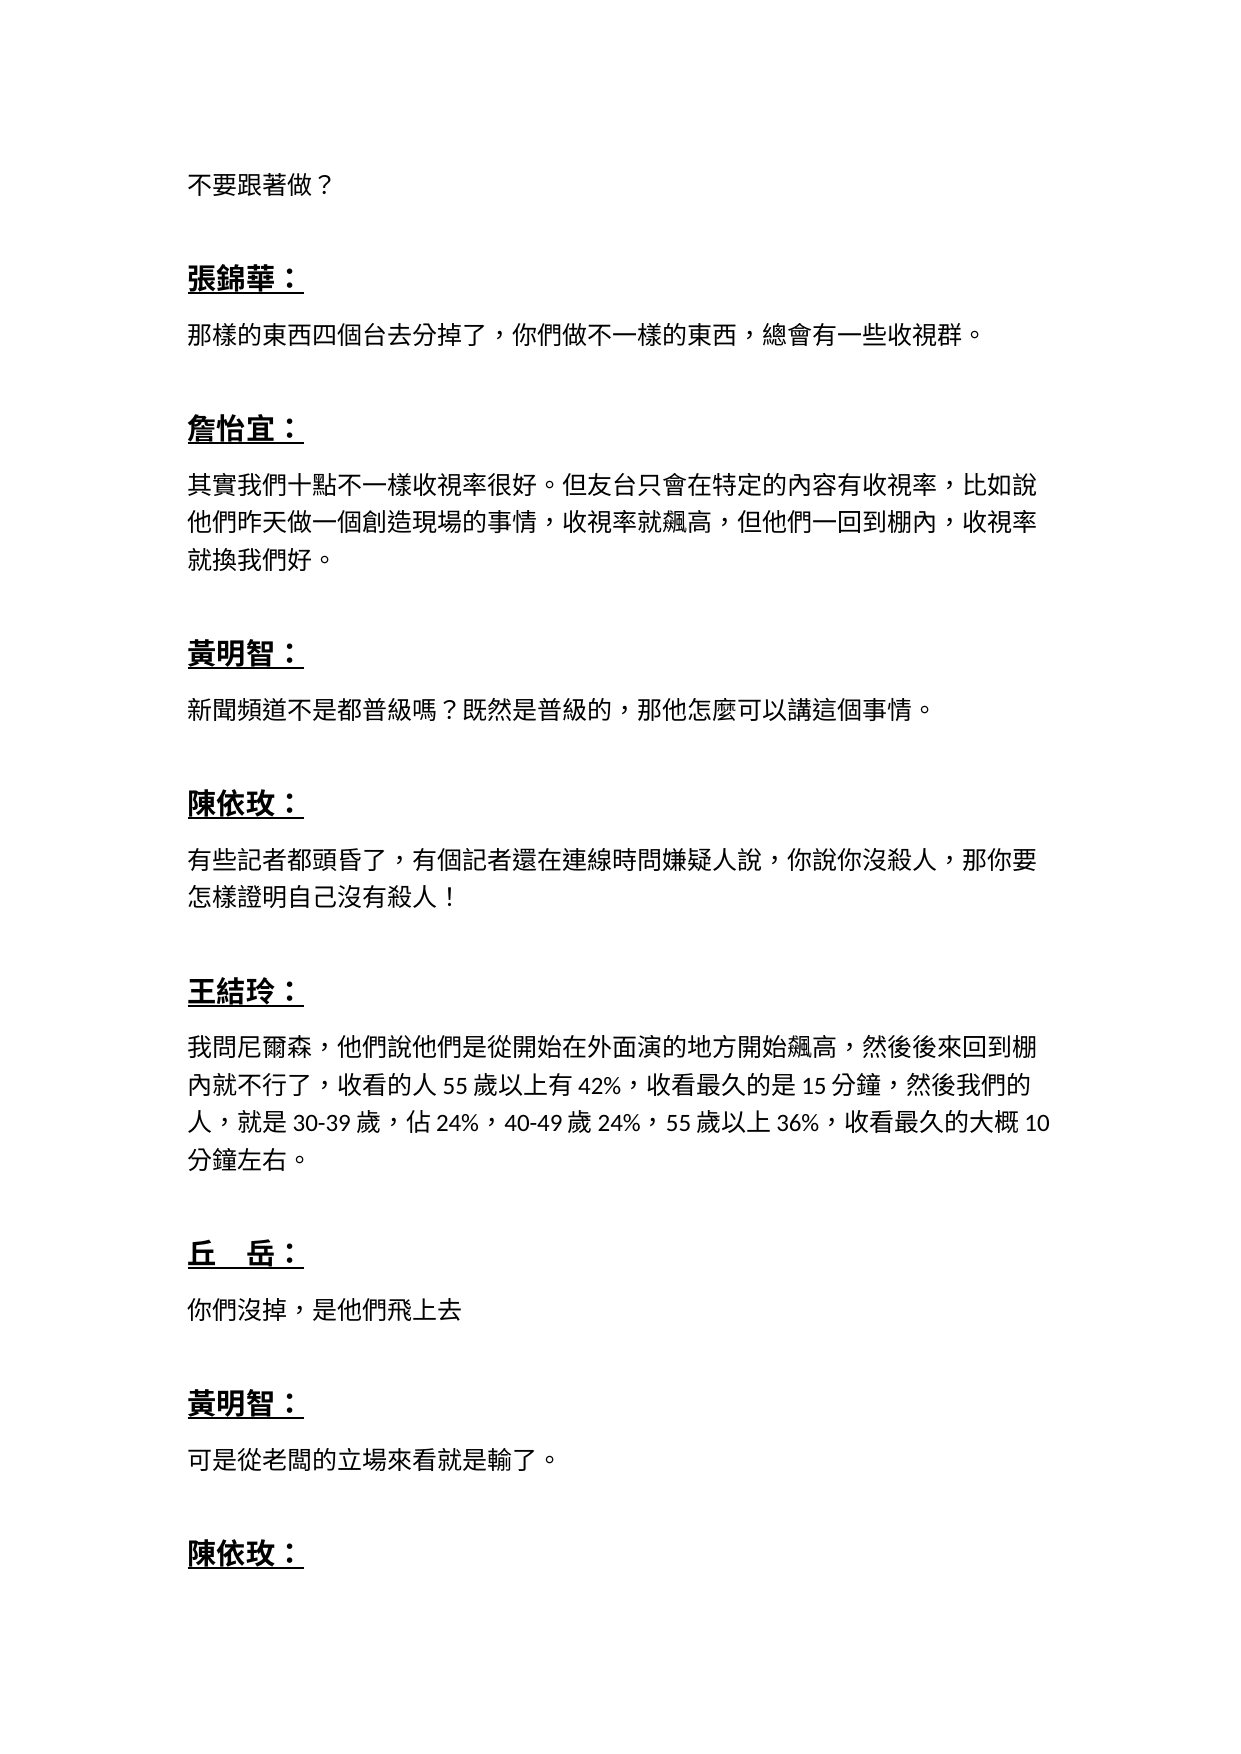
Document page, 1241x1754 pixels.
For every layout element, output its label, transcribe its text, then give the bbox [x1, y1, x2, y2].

text 其實我們十點不一樣收視率很好。但友台只會在特定的內容有收視率，比如說他們昨天做一個創造現場的事情，收視率就飆高，但他們一回到棚內，收視率就換我們好。 [187, 464, 1053, 577]
text 王結玲： [187, 952, 1053, 1027]
text 陳依玫： [187, 1514, 1053, 1589]
text 黃明智： [187, 1364, 1053, 1439]
text 我問尼爾森，他們說他們是從開始在外面演的地方開始飆高，然後後來回到棚內就不行了，收看的人55歲以上有42%，收看最久的是15分鐘，然後我們的人，就是30-39歲，佔24%，40-49歲24%，55歲以上36%，收看最久的大概10分鐘左右。 [187, 1027, 1053, 1177]
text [187, 164, 1053, 202]
text 你們沒掉，是他們飛上去 [187, 1289, 1053, 1327]
text 詹怡宜： [187, 389, 1053, 464]
text 有些記者都頭昏了，有個記者還在連線時問嫌疑人說，你說你沒殺人，那你要怎樣證明自己沒有殺人！ [187, 839, 1053, 914]
text 丘 岳： [187, 1214, 1053, 1289]
text 新聞頻道不是都普級嗎？既然是普級的，那他怎麼可以講這個事情。 [187, 689, 1053, 727]
text 黃明智： [187, 614, 1053, 689]
text 可是從老闆的立場來看就是輸了。 [187, 1439, 1053, 1477]
text 張錦華： [187, 239, 1053, 314]
text 那樣的東西四個台去分掉了，你們做不一樣的東西，總會有一些收視群。 [187, 314, 1053, 352]
text 陳依玫： [187, 764, 1053, 839]
